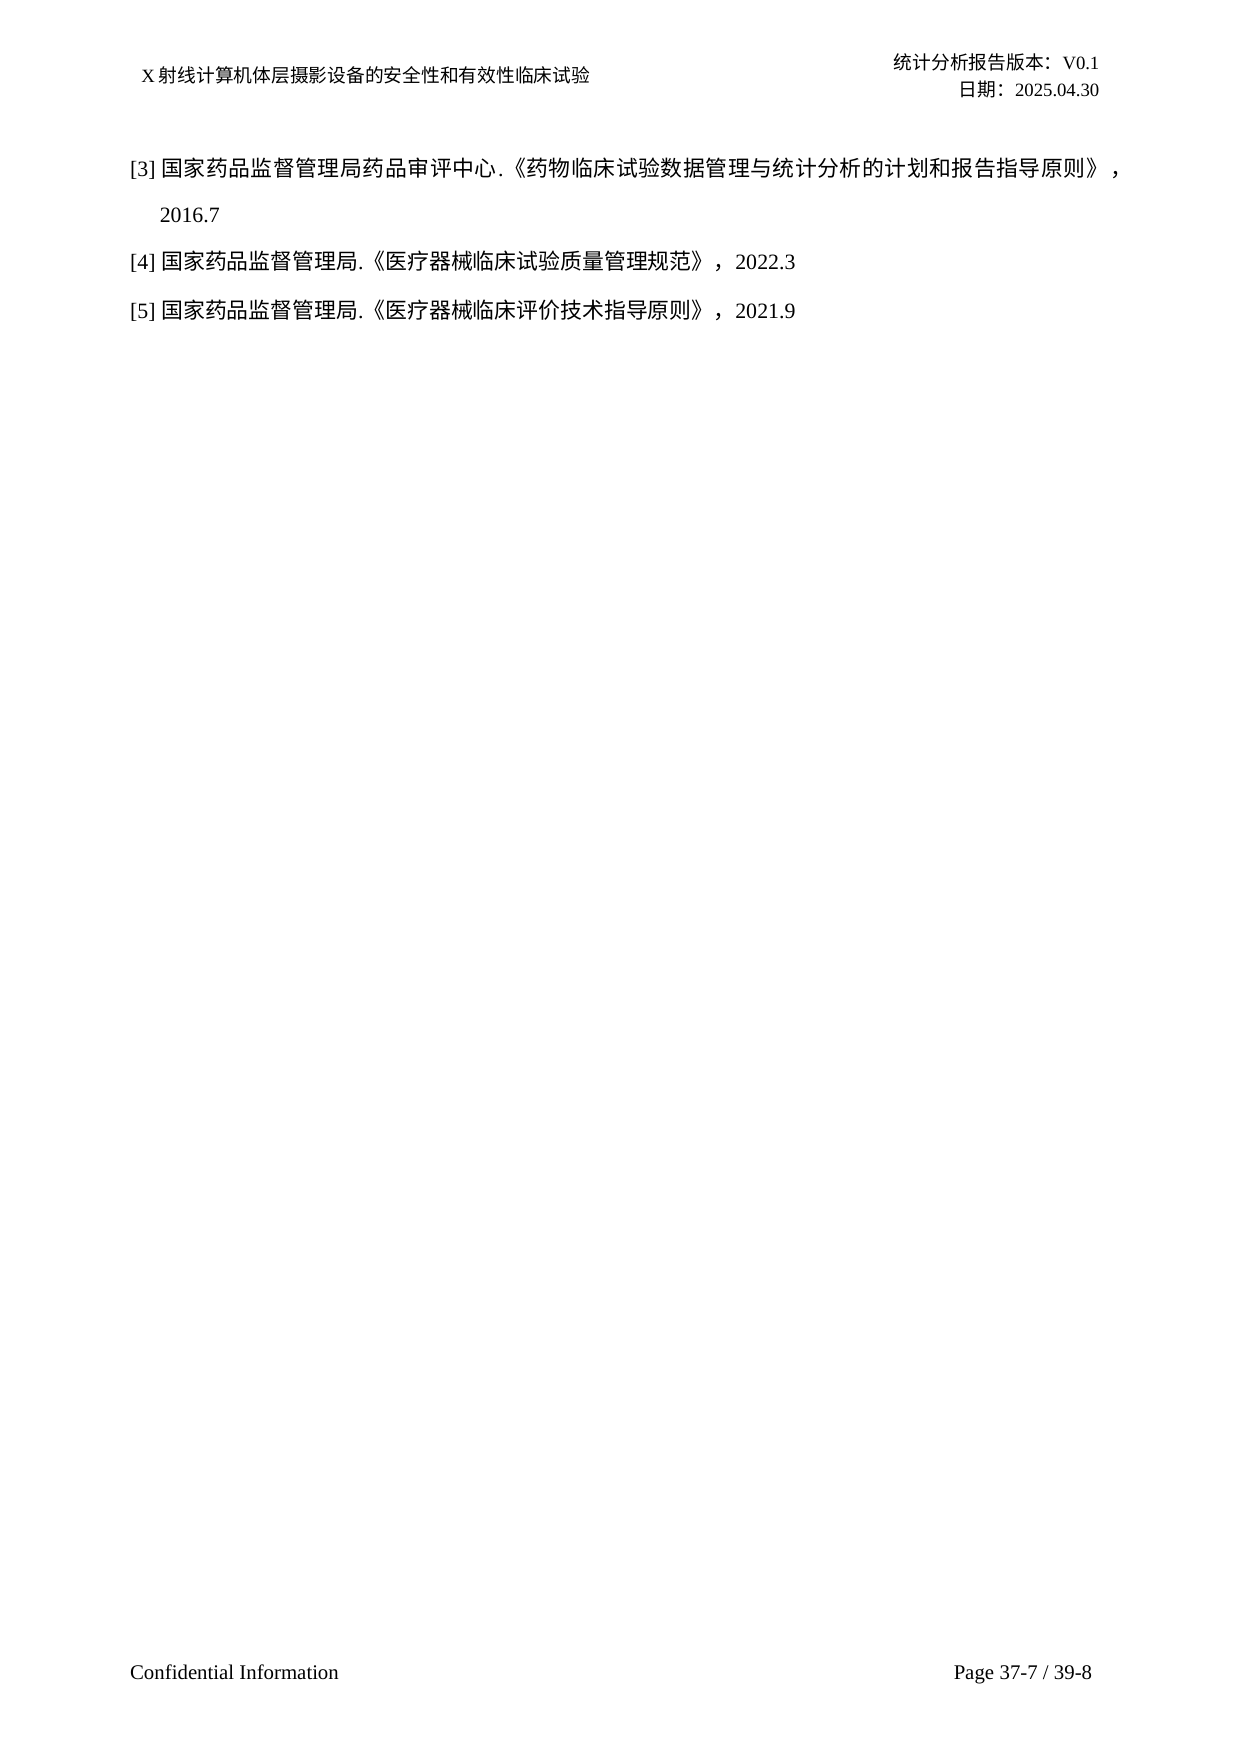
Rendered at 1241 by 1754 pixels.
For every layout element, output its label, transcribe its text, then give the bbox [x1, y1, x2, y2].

list 国家药品监督管理局.《医疗器械临床评价技术指导原则》，2021.9 [130, 292, 1110, 325]
list 国家药品监督管理局药品审评中心.《药物临床试验数据管理与统计分析的计划和报告指导原则》，2016.7 [130, 150, 1110, 231]
list 国家药品监督管理局.《医疗器械临床试验质量管理规范》，2022.3 [130, 244, 1110, 276]
